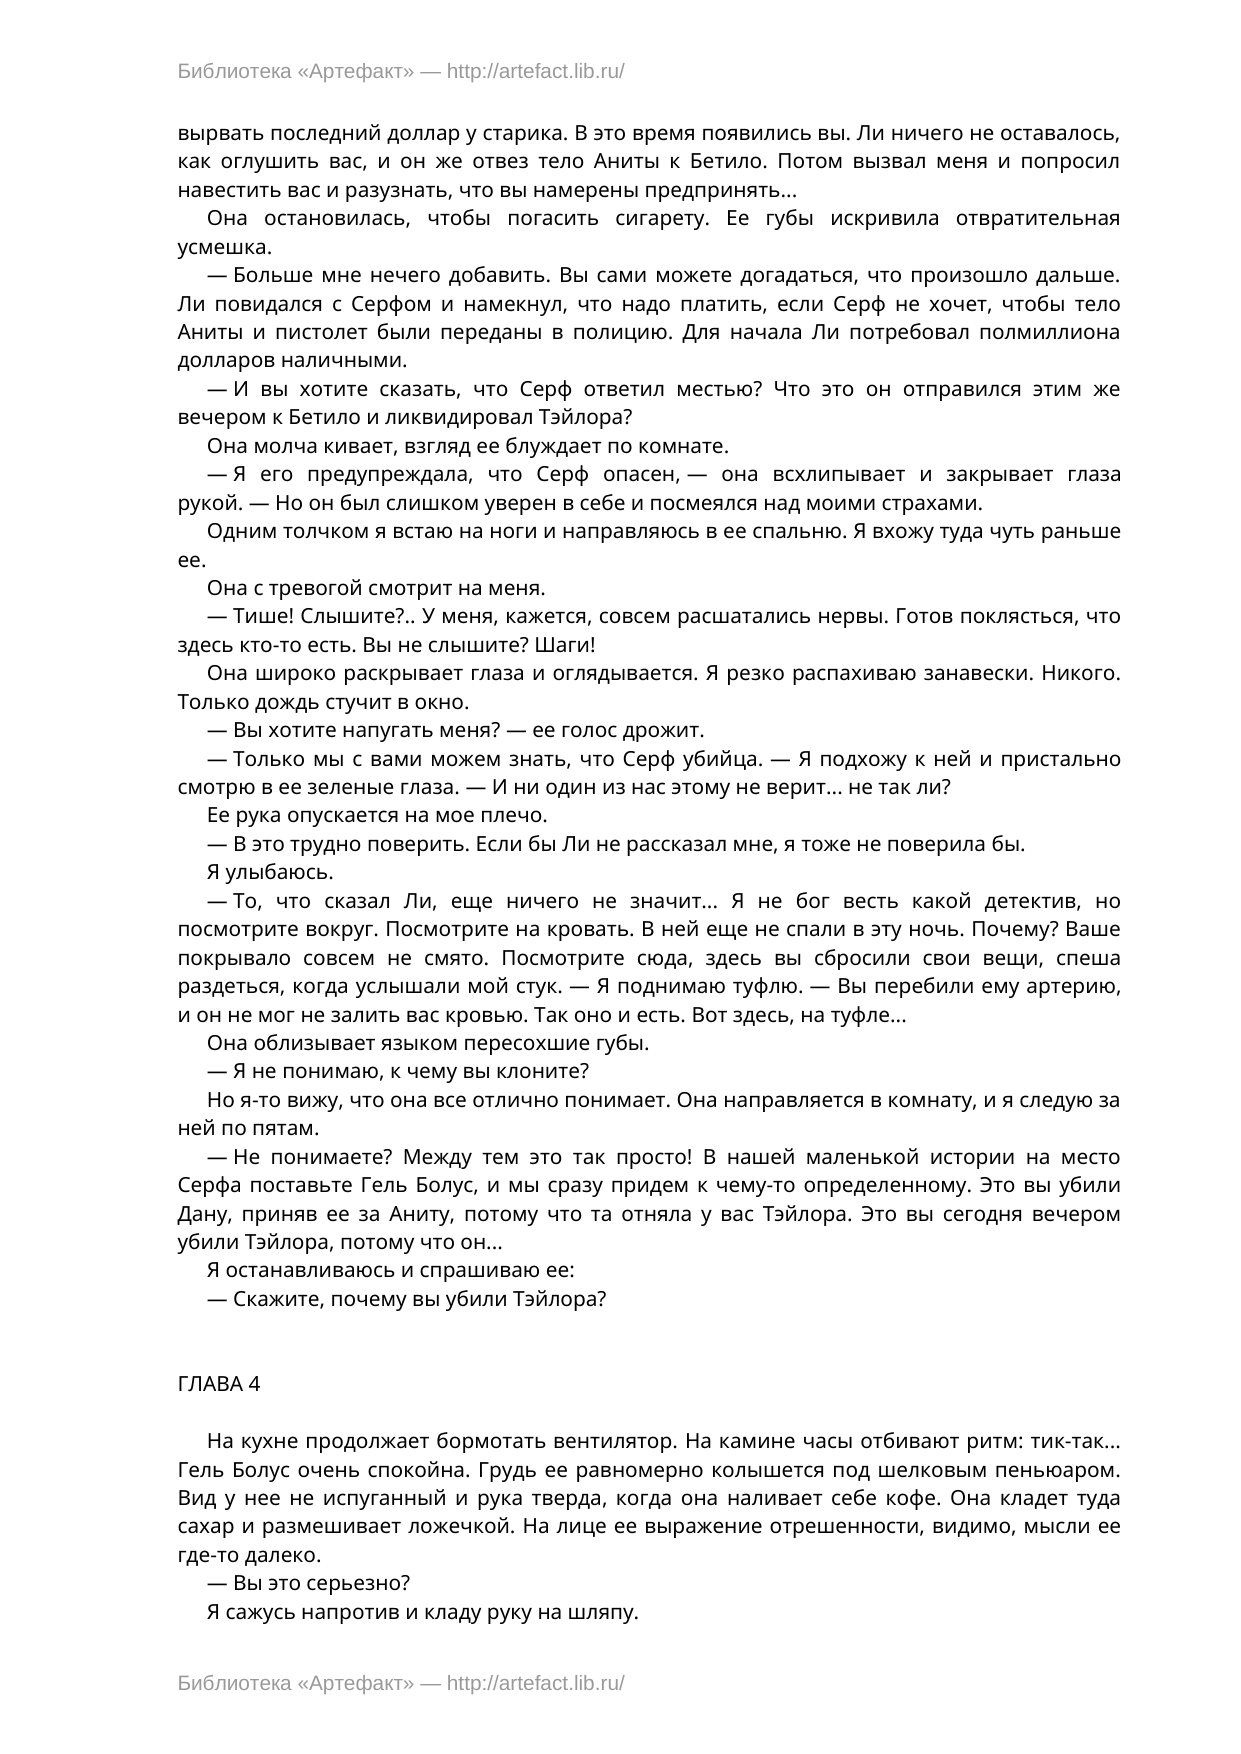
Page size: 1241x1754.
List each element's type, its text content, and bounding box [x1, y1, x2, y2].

text Одним толчком я встаю на ноги и направляюсь в ее спальню. Я вхожу туда чуть раньше ее. [177, 516, 1122, 573]
text Она с тревогой смотрит на меня. [177, 573, 1122, 602]
text Ее рука опускается на мое плечо. [177, 801, 1122, 829]
text Я останавливаюсь и спрашиваю ее: [177, 1256, 1122, 1284]
text — Больше мне нечего добавить. Вы сами можете догадаться, что произошло дальше. Ли повидался с Серфом и намекнул, что надо платить, если Серф не хочет, чтобы тело Аниты и пистолет были переданы в полицию. Для начала Ли потребовал полмиллиона долларов наличными. [177, 260, 1122, 374]
text Она широко раскрывает глаза и оглядывается. Я резко распахиваю занавески. Никого. Только дождь стучит в окно. [177, 658, 1122, 715]
text — Только мы с вами можем знать, что Серф убийца. — Я подхожу к ней и пристально смотрю в ее зеленые глаза. — И ни один из нас этому не верит... не так ли? [177, 744, 1122, 801]
text Она молча кивает, взгляд ее блуждает по комнате. [177, 431, 1122, 459]
text — То, что сказал Ли, еще ничего не значит... Я не бог весть какой детектив, но посмотрите вокруг. Посмотрите на кровать. В ней еще не спали в эту ночь. Почему? Ваше покрывало совсем не смято. Посмотрите сюда, здесь вы сбросили свои вещи, спеша раздеться, когда услышали мой стук. — Я поднимаю туфлю. — Вы перебили ему артерию, и он не мог не залить вас кровью. Так оно и есть. Вот здесь, на туфле... [177, 886, 1122, 1028]
text — Вы это серьезно? [177, 1568, 1122, 1597]
text Я улыбаюсь. [177, 857, 1122, 886]
text — Вы хотите напугать меня? — ее голос дрожит. [177, 715, 1122, 744]
text — Скажите, почему вы убили Тэйлора? [177, 1284, 1122, 1312]
text — Я его предупреждала, что Серф опасен, — она всхлипывает и закрывает глаза рукой. — Но он был слишком уверен в себе и посмеялся над моими страхами. [177, 459, 1122, 516]
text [177, 118, 1122, 203]
text Она облизывает языком пересохшие губы. [177, 1028, 1122, 1057]
text — Не понимаете? Между тем это так просто! В нашей маленькой истории на место Серфа поставьте Гель Болус, и мы сразу придем к чему-то определенному. Это вы убили Дану, приняв ее за Аниту, потому что та отняла у вас Тэйлора. Это вы сегодня вечером убили Тэйлора, потому что он... [177, 1142, 1122, 1256]
text — И вы хотите сказать, что Серф ответил местью? Что это он отправился этим же вечером к Бетило и ликвидировал Тэйлора? [177, 374, 1122, 431]
text Я сажусь напротив и кладу руку на шляпу. [177, 1597, 1122, 1625]
text ГЛАВА 4 [177, 1369, 1122, 1398]
text На кухне продолжает бормотать вентилятор. На камине часы отбивают ритм: тик-так... Гель Болус очень спокойна. Грудь ее равномерно колышется под шелковым пеньюаром. Вид у нее не испуганный и рука тверда, когда она наливает себе кофе. Она кладет туда сахар и размешивает ложечкой. На лице ее выражение отрешенности, видимо, мысли ее где-то далеко. [177, 1426, 1122, 1568]
text Но я-то вижу, что она все отлично понимает. Она направляется в комнату, и я следую за ней по пятам. [177, 1085, 1122, 1142]
text — В это трудно поверить. Если бы Ли не рассказал мне, я тоже не поверила бы. [177, 829, 1122, 857]
text — Тише! Слышите?.. У меня, кажется, совсем расшатались нервы. Готов поклясться, что здесь кто-то есть. Вы не слышите? Шаги! [177, 602, 1122, 658]
text — Я не понимаю, к чему вы клоните? [177, 1057, 1122, 1085]
text Она остановилась, чтобы погасить сигарету. Ее губы искривила отвратительная усмешка. [177, 203, 1122, 260]
